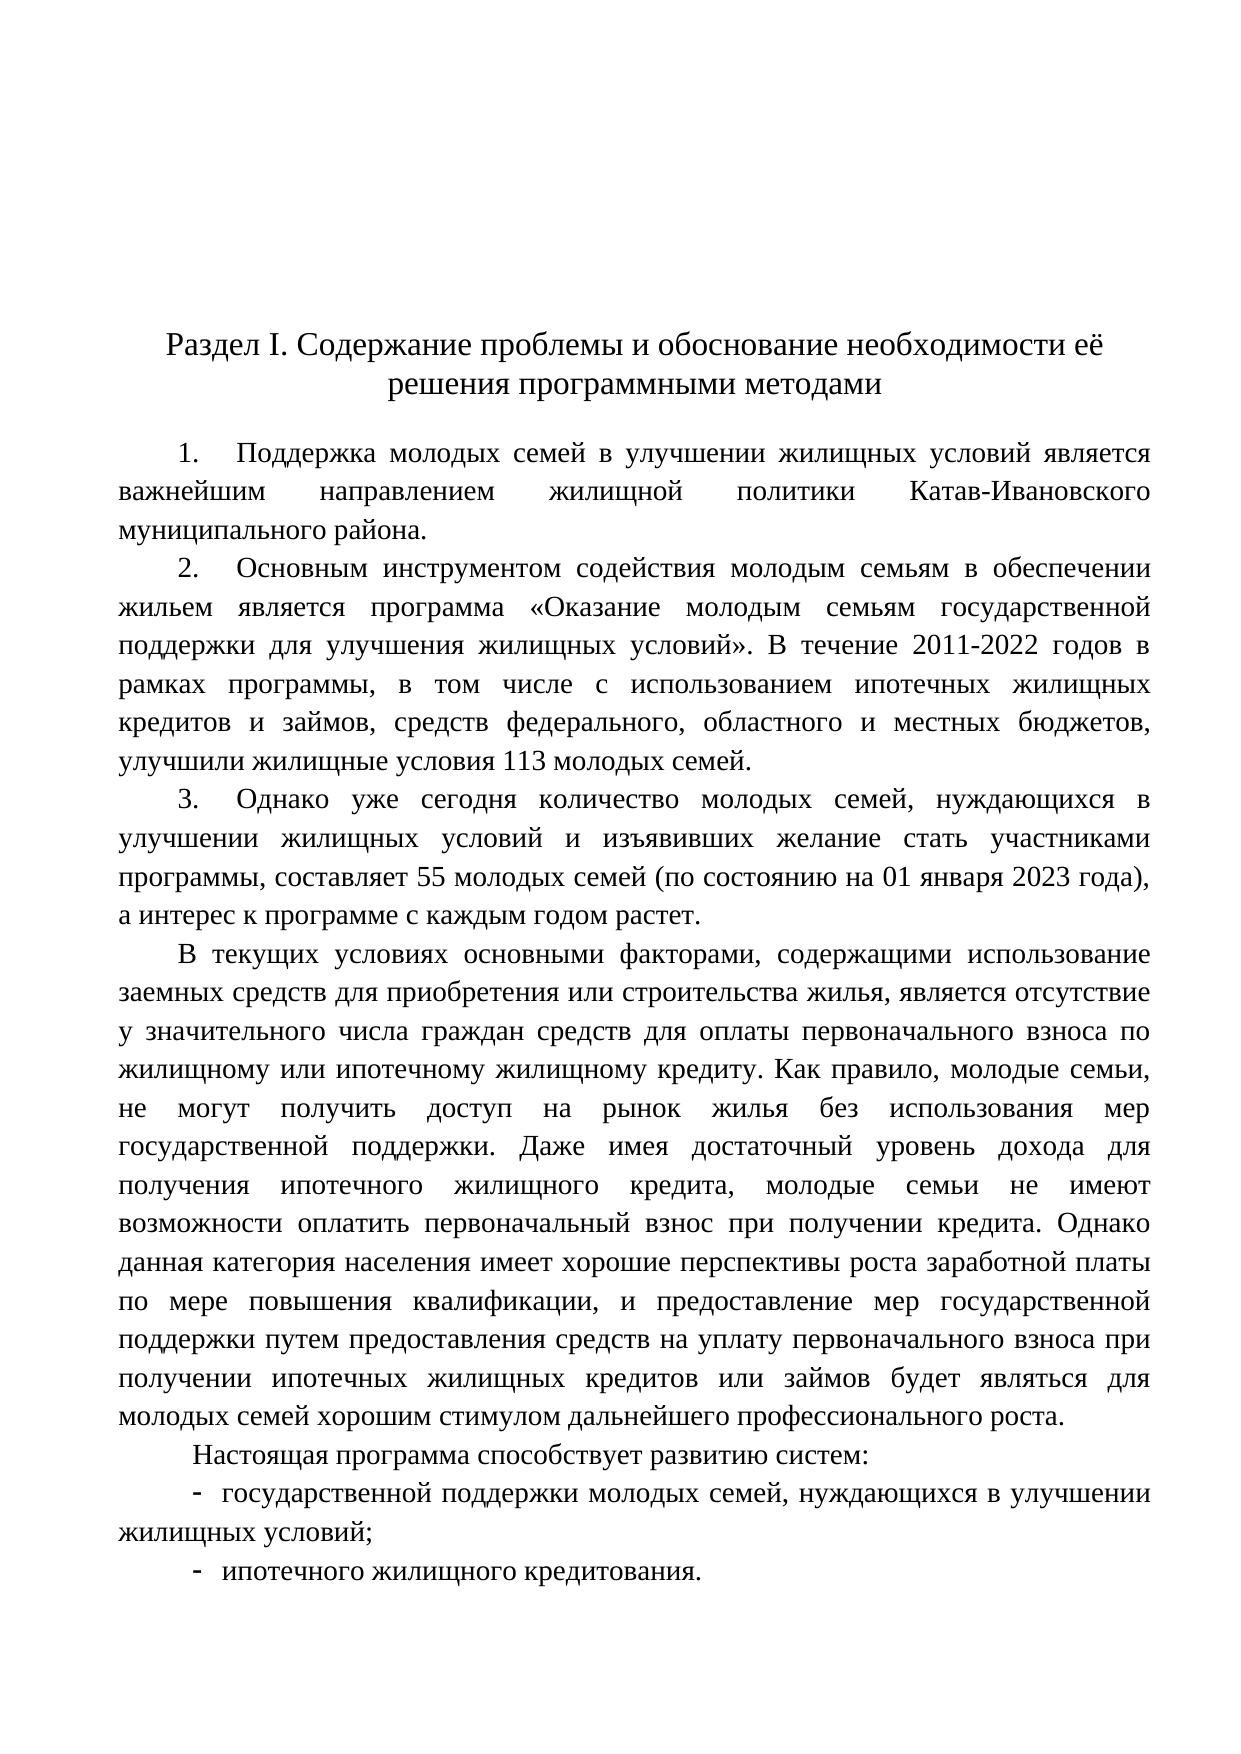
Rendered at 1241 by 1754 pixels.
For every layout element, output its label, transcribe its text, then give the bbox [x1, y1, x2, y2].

text В текущих условиях основными факторами, содержащими использование заемных средств для приобретения или строительства жилья, является отсутствие у значительного числа граждан средств для оплаты первоначального взноса по жилищному или ипотечному жилищному кредиту. Как правило, молодые семьи, не могут получить доступ на рынок жилья без использования мер государственной поддержки. Даже имея достаточный уровень дохода для получения ипотечного жилищного кредита, молодые семьи не имеют возможности оплатить первоначальный взнос при получении кредита. Однако данная категория населения имеет хорошие перспективы роста заработной платы по мере повышения квалификации, и предоставление мер государственной поддержки путем предоставления средств на уплату первоначального взноса при получении ипотечных жилищных кредитов или займов будет являться для молодых семей хорошим стимулом дальнейшего профессионального роста. [118, 936, 1152, 1432]
list Основным инструментом содействия молодым семьям в обеспечении жильем является программа «Оказание молодым семьям государственной поддержки для улучшения жилищных условий». В течение 2011-2022 годов в рамках программы, в том числе с использованием ипотечных жилищных кредитов и займов, средств федерального, областного и местных бюджетов, улучшили жилищные условия 113 молодых семей. [118, 550, 1152, 777]
text Раздел I. Содержание проблемы и обоснование необходимости её решения программными методами [118, 324, 1152, 401]
list ипотечного жилищного кредитования. [118, 1553, 1152, 1586]
list Поддержка молодых семей в улучшении жилищных условий является важнейшим направлением жилищной политики Катав-Ивановского муниципального района. [118, 435, 1152, 545]
list государственной поддержки молодых семей, нуждающихся в улучшении жилищных условий; [118, 1475, 1152, 1548]
text Настоящая программа способствует развитию систем: [118, 1437, 1152, 1470]
list Однако уже сегодня количество молодых семей, нуждающихся в улучшении жилищных условий и изъявивших желание стать участниками программы, составляет 55 молодых семей (по состоянию на 01 января 2023 года), а интерес к программе с каждым годом растет. [118, 782, 1152, 931]
